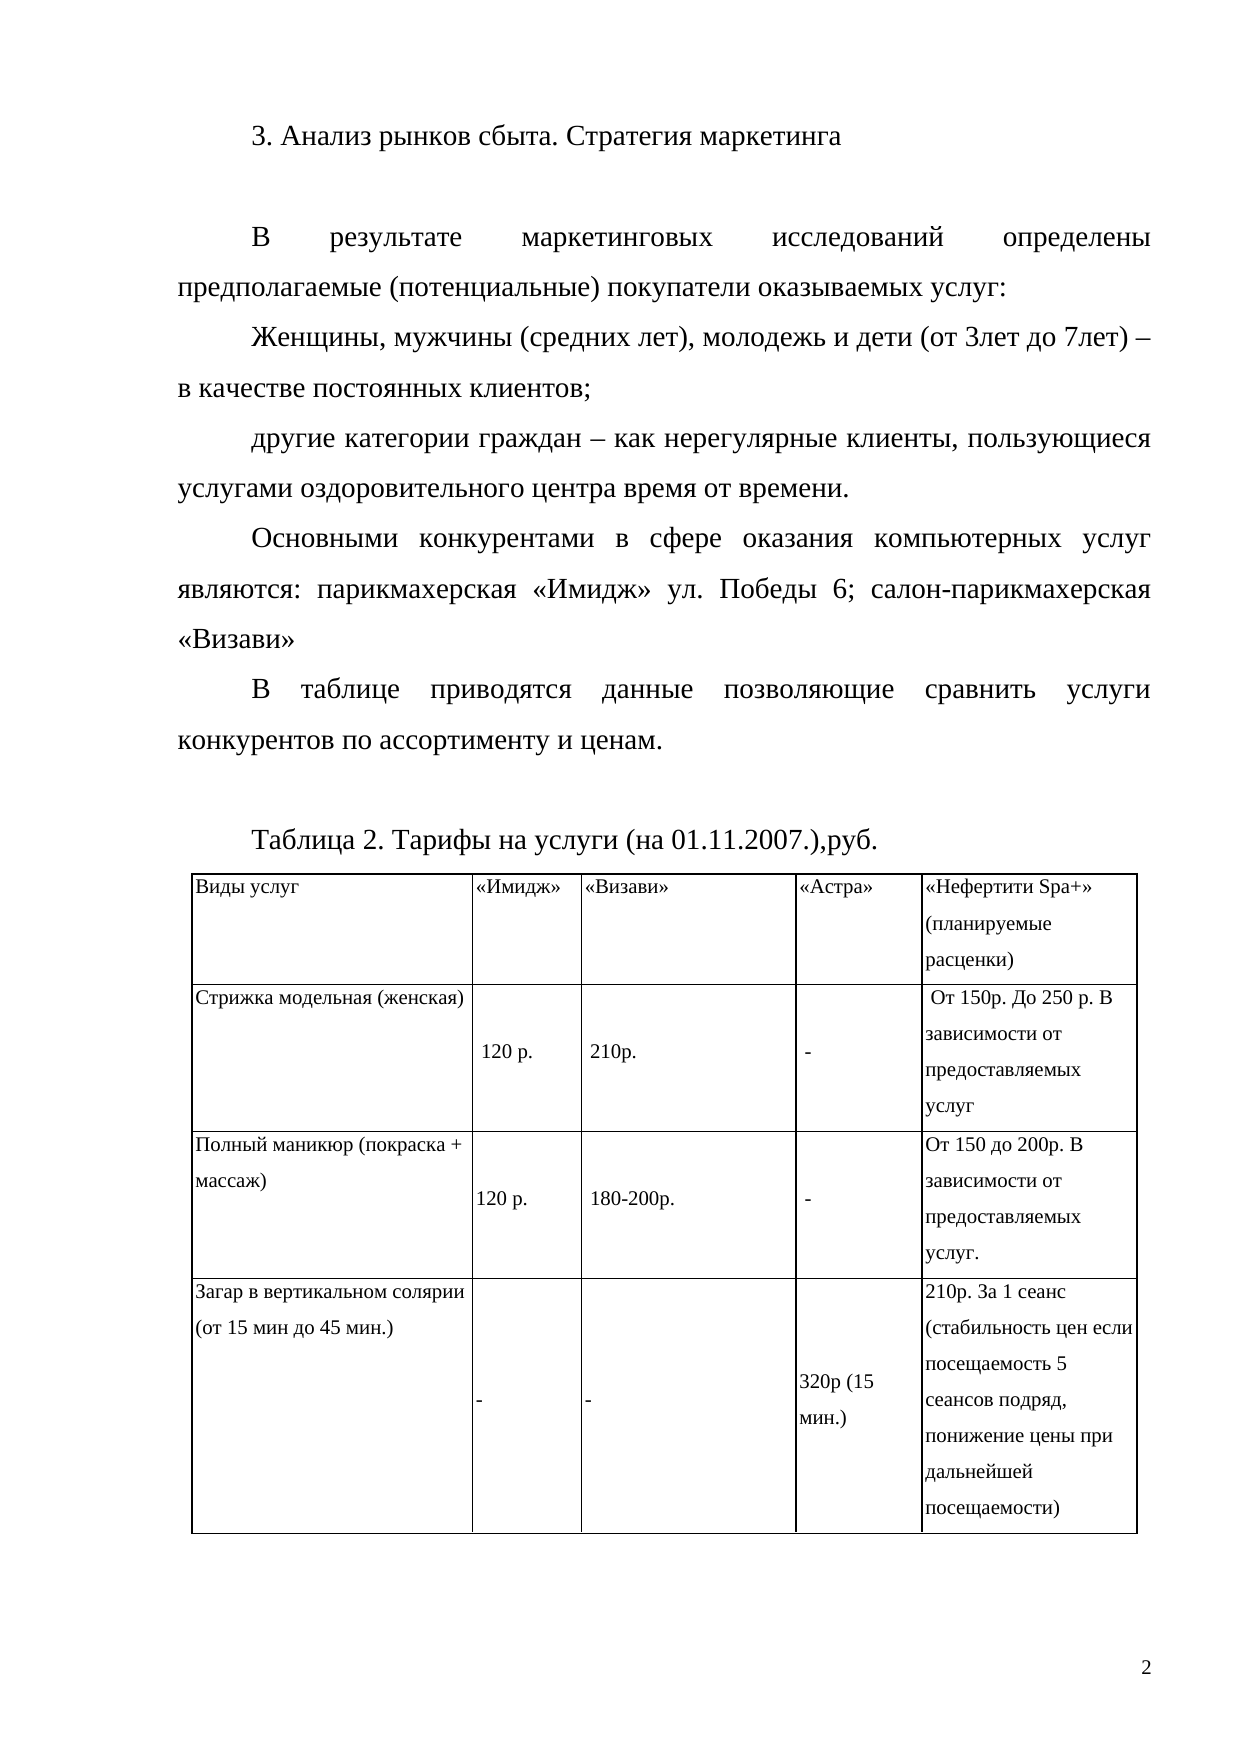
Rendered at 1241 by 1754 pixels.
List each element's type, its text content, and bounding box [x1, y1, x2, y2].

table_header «Астра» [797, 875, 921, 984]
table_cell 120 р. [473, 985, 581, 1131]
text 3. Анализ рынков сбыта. Стратегия маркетинга [177, 118, 1152, 152]
text В таблице приводятся данные позволяющие сравнить услуги конкурентов по ассортименту и ценам. [177, 672, 1152, 755]
table_cell - [582, 1279, 795, 1532]
table_header «Имидж» [473, 875, 581, 984]
table_cell Полный маникюр (покраска + массаж) [193, 1132, 472, 1277]
table_cell - [797, 1132, 921, 1277]
table_cell От 150р. До 250 р. В зависимости от предоставляемых услуг [923, 985, 1136, 1131]
table_cell Стрижка модельная (женская) [193, 985, 472, 1131]
table_header «Нефертити Spa+» (планируемые расценки) [923, 875, 1136, 984]
text Таблица 2. Тарифы на услуги (на 01.11.2007.),руб. [177, 822, 1152, 856]
table_cell От 150 до 200р. В зависимости от предоставляемых услуг. [923, 1132, 1136, 1277]
table_cell 210р. За 1 сеанс (стабильность цен если посещаемость 5 сеансов подряд, понижение цены при дальнейшей посещаемости) [923, 1279, 1136, 1532]
table_cell Загар в вертикальном солярии (от 15 мин до 45 мин.) [193, 1279, 472, 1532]
table_cell 320р (15 мин.) [797, 1279, 921, 1532]
table_cell 180-200р. [582, 1132, 795, 1277]
table_header Виды услуг [193, 875, 472, 984]
table_cell 210р. [582, 985, 795, 1131]
table_header «Визави» [582, 875, 795, 984]
text Женщины, мужчины (средних лет), молодежь и дети (от 3лет до 7лет) – в качестве постоянных клиентов; [177, 319, 1152, 403]
text В результате маркетинговых исследований определены предполагаемые (потенциальные) покупатели оказываемых услуг: [177, 219, 1152, 303]
table_cell 120 р. [473, 1132, 581, 1277]
table_cell - [473, 1279, 581, 1532]
text Основными конкурентами в сфере оказания компьютерных услуг являются: парикмахерская «Имидж» ул. Победы 6; салон-парикмахерская «Визави» [177, 521, 1152, 655]
table_cell - [797, 985, 921, 1131]
text другие категории граждан – как нерегулярные клиенты, пользующиеся услугами оздоровительного центра время от времени. [177, 420, 1152, 504]
